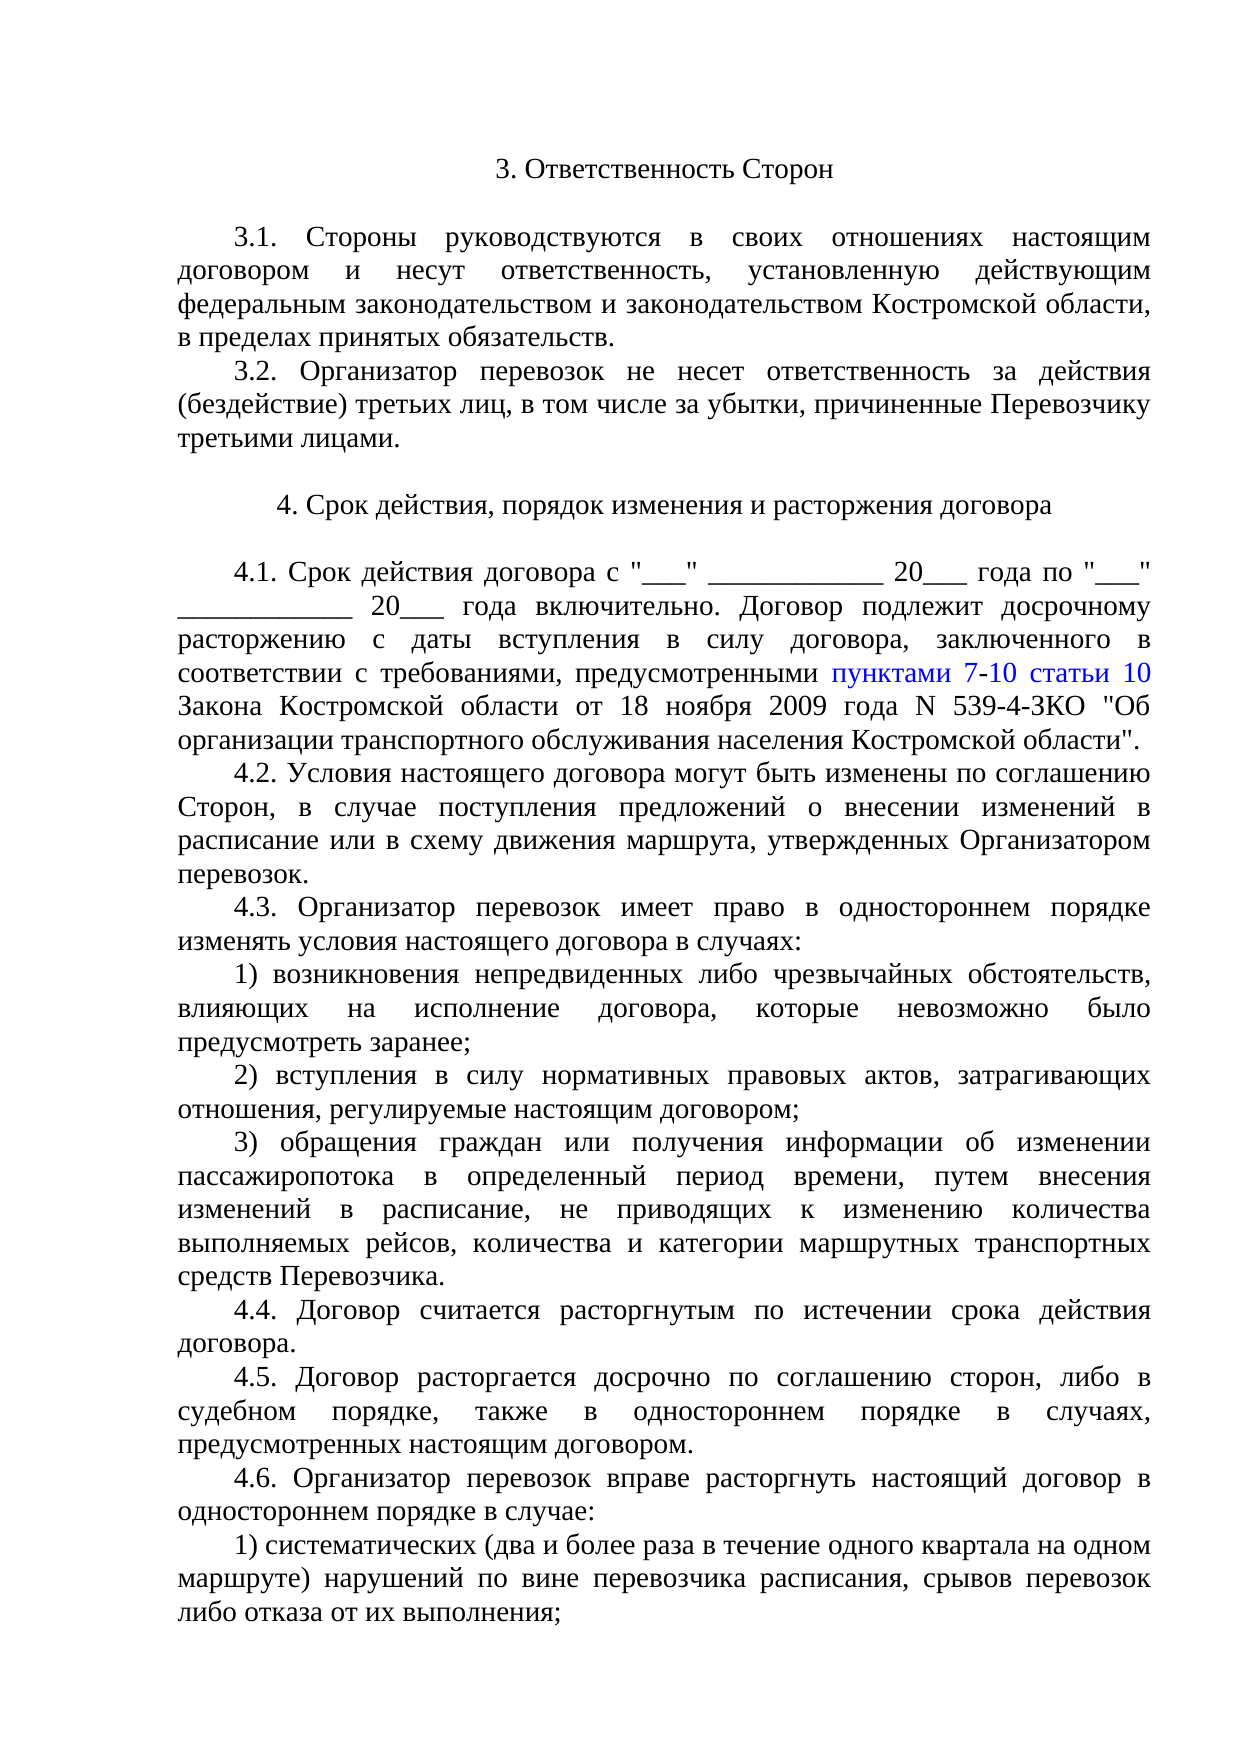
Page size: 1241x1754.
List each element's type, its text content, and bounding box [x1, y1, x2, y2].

text 1) систематических (два и более раза в течение одного квартала на одном маршруте) нарушений по вине перевозчика расписания, срывов перевозок либо отказа от их выполнения; [177, 1527, 1152, 1627]
text 4.5. Договор расторгается досрочно по соглашению сторон, либо в судебном порядке, также в одностороннем порядке в случаях, предусмотренных настоящим договором. [177, 1359, 1152, 1460]
text 3.2. Организатор перевозок не несет ответственность за действия (бездействие) третьих лиц, в том числе за убытки, причиненные Перевозчику третьими лицами. [177, 353, 1152, 453]
text 4. Срок действия, порядок изменения и расторжения договора [177, 487, 1152, 521]
text 4.1. Срок действия договора с "___" ____________ 20___ года по "___" ____________ 20___ года включительно. Договор подлежит досрочному расторжению с даты вступления в силу договора, заключенного в соответствии с требованиями, предусмотренными пунктами 7-10 статьи 10 Закона Костромской области от 18 ноября 2009 года N 539-4-ЗКО "Об организации транспортного обслуживания населения Костромской области". [177, 554, 1152, 755]
text 4.6. Организатор перевозок вправе расторгнуть настоящий договор в одностороннем порядке в случае: [177, 1460, 1152, 1527]
text 4.2. Условия настоящего договора могут быть изменены по соглашению Сторон, в случае поступления предложений о внесении изменений в расписание или в схему движения маршрута, утвержденных Организатором перевозок. [177, 755, 1152, 889]
text 4.3. Организатор перевозок имеет право в одностороннем порядке изменять условия настоящего договора в случаях: [177, 889, 1152, 957]
text 4.4. Договор считается расторгнутым по истечении срока действия договора. [177, 1292, 1152, 1359]
text 2) вступления в силу нормативных правовых актов, затрагивающих отношения, регулируемые настоящим договором; [177, 1057, 1152, 1124]
text 3. Ответственность Сторон [177, 152, 1152, 185]
text 3) обращения граждан или получения информации об изменении пассажиропотока в определенный период времени, путем внесения изменений в расписание, не приводящих к изменению количества выполняемых рейсов, количества и категории маршрутных транспортных средств Перевозчика. [177, 1124, 1152, 1292]
text 1) возникновения непредвиденных либо чрезвычайных обстоятельств, влияющих на исполнение договора, которые невозможно было предусмотреть заранее; [177, 957, 1152, 1057]
text 3.1. Стороны руководствуются в своих отношениях настоящим договором и несут ответственность, установленную действующим федеральным законодательством и законодательством Костромской области, в пределах принятых обязательств. [177, 219, 1152, 353]
